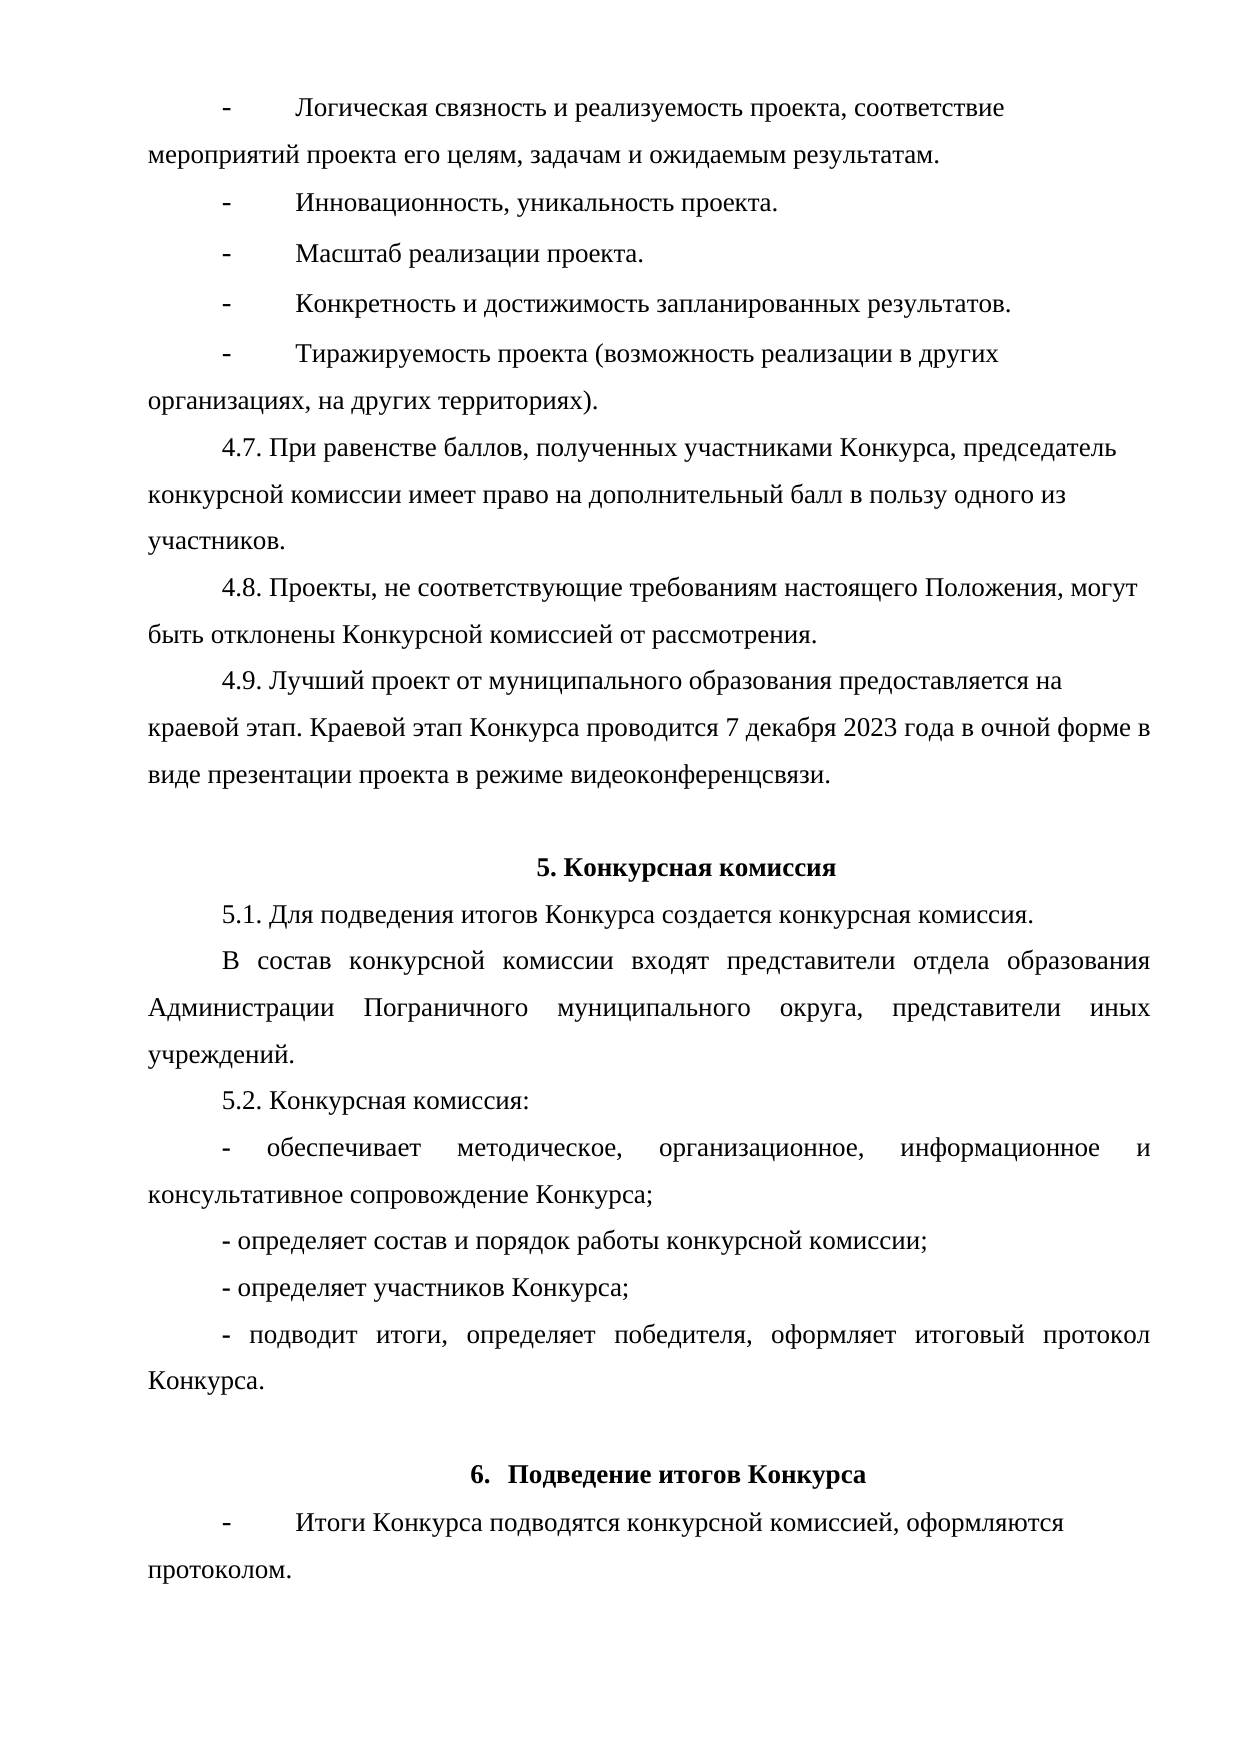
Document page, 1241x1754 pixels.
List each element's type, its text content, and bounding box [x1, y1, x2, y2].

text 5.2. Конкурсная комиссия: [148, 1084, 1152, 1116]
list Инновационность, уникальность проекта. [148, 184, 1152, 218]
text 5. Конкурсная комиссия [148, 851, 1152, 882]
text 4.8. Проекты, не соответствующие требованиям настоящего Положения, могут быть отклонены Конкурсной комиссией от рассмотрения. [148, 571, 1152, 649]
list Логическая связность и реализуемость проекта, соответствие мероприятий проекта его целям, задачам и ожидаемым результатам. [148, 89, 1152, 169]
list Итоги Конкурса подводятся конкурсной комиссией, оформляются протоколом. [148, 1504, 1152, 1584]
text 4.7. При равенстве баллов, полученных участниками Конкурса, председатель конкурсной комиссии имеет право на дополнительный балл в пользу одного из участников. [148, 431, 1152, 556]
list Масштаб реализации проекта. [148, 235, 1152, 268]
list Тиражируемость проекта (возможность реализации в других организациях, на других территориях). [148, 335, 1152, 416]
text 4.9. Лучший проект от муниципального образования предоставляется на краевой этап. Краевой этап Конкурса проводится 7 декабря 2023 года в очной форме в виде презентации проекта в режиме видеоконференцсвязи. [148, 664, 1152, 789]
text В состав конкурсной комиссии входят представители отдела образования Администрации Пограничного муниципального округа, представители иных учреждений. [148, 944, 1152, 1069]
text - подводит итоги, определяет победителя, оформляет итоговый протокол Конкурса. [148, 1318, 1152, 1396]
text - определяет состав и порядок работы конкурсной комиссии; [148, 1224, 1152, 1256]
list Конкретность и достижимость запланированных результатов. [148, 285, 1152, 318]
text - определяет участников Конкурса; [148, 1271, 1152, 1302]
text 5.1. Для подведения итогов Конкурса создается конкурсная комиссия. [148, 898, 1152, 929]
text - обеспечивает методическое, организационное, информационное и консультативное сопровождение Конкурса; [148, 1131, 1152, 1209]
list Подведение итогов Конкурса [185, 1458, 1152, 1489]
